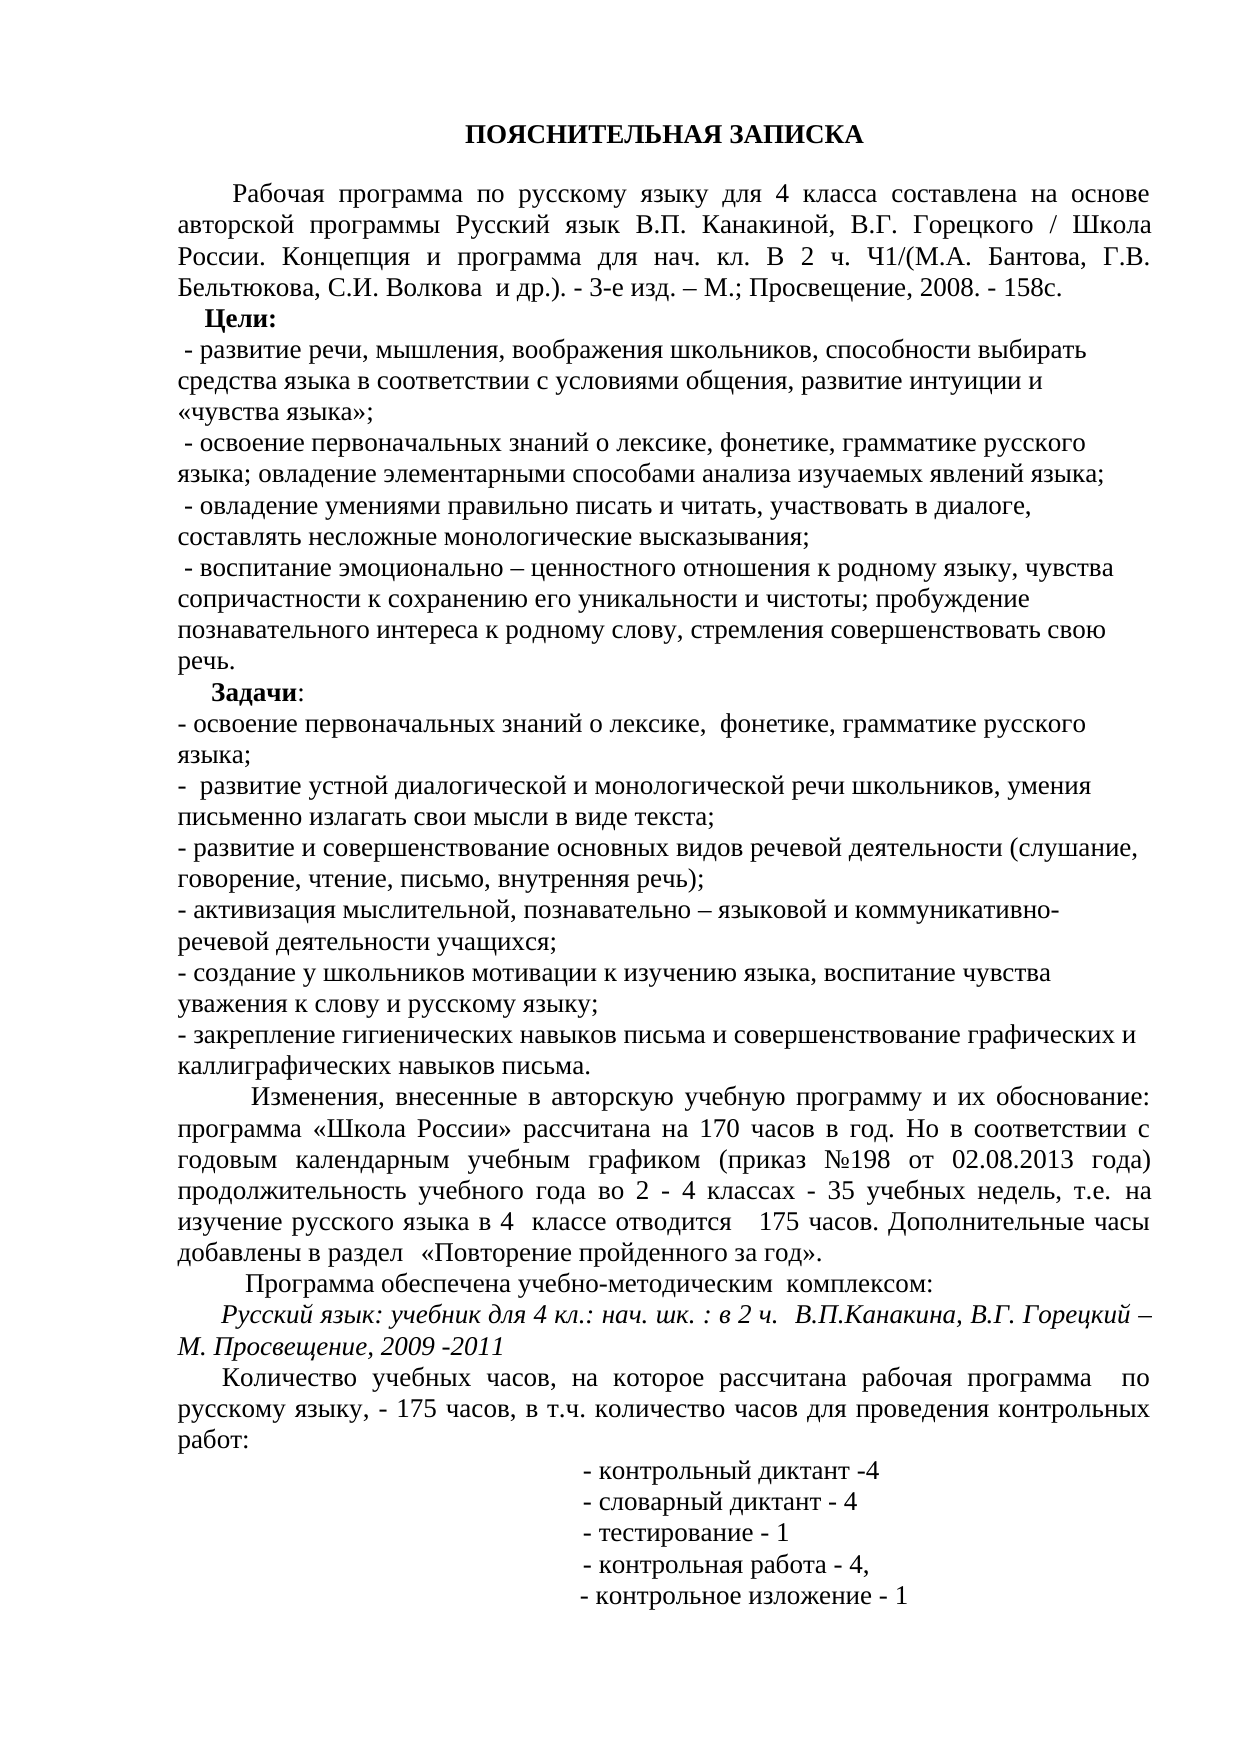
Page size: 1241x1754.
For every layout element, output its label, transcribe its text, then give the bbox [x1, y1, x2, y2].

text Программа обеспечена учебно-методическим комплексом: [177, 1267, 1152, 1298]
text - овладение умениями правильно писать и читать, участвовать в диалоге, составлять несложные монологические высказывания; [177, 489, 1152, 551]
text Задачи: [177, 676, 1152, 707]
text - развитие речи, мышления, воображения школьников, способности выбирать средства языка в соответствии с условиями общения, развитие интуиции и «чувства языка»; [177, 333, 1152, 426]
text - контрольный диктант -4 [177, 1454, 1152, 1485]
text - создание у школьников мотивации к изучению языка, воспитание чувства уважения к слову и русскому языку; [177, 956, 1152, 1018]
text Рабочая программа по русскому языку для 4 класса составлена на основе авторской программы Русский язык В.П. Канакиной, В.Г. Горецкого / Школа России. Концепция и программа для нач. кл. В 2 ч. Ч1/(М.А. Бантова, Г.В. Бельтюкова, С.И. Волкова и др.). - 3-е изд. – M.; Просвещение, 2008. - 158с. [177, 177, 1152, 302]
text ПОЯСНИТЕЛЬНАЯ ЗАПИСКА [177, 118, 1152, 149]
text - контрольное изложение - 1 [472, 1579, 1152, 1610]
text Цели: [177, 302, 1152, 333]
text - контрольная работа - 4, [177, 1548, 1152, 1579]
text - закрепление гигиенических навыков письма и совершенствование графических и каллиграфических навыков письма. [177, 1018, 1152, 1081]
text - словарный диктант - 4 [177, 1485, 1152, 1517]
text - развитие устной диалогической и монологической речи школьников, умения письменно излагать свои мысли в виде текста; [177, 769, 1152, 831]
text Изменения, внесенные в авторскую учебную программу и их обоснование: программа «Школа России» рассчитана на 170 часов в год. Но в соответствии с годовым календарным учебным графиком (приказ №198 от 02.08.2013 года) продолжительность учебного года во 2 - 4 классах - 35 учебных недель, т.е. на изучение русского языка в 4 классе отводится 175 часов. Дополнительные часы добавлены в раздел «Повторение пройденного за год». [177, 1081, 1152, 1267]
text - воспитание эмоционально – ценностного отношения к родному языку, чувства сопричастности к сохранению его уникальности и чистоты; пробуждение познавательного интереса к родному слову, стремления совершенствовать свою речь. [177, 551, 1152, 676]
text Русский язык: учебник для 4 кл.: нач. шк. : в 2 ч. В.П.Канакина, В.Г. Горецкий – М. Просвещение, 2009 -2011 [177, 1298, 1152, 1361]
text - освоение первоначальных знаний о лексике, фонетике, грамматике русского языка; [177, 707, 1152, 769]
text - развитие и совершенствование основных видов речевой деятельности (слушание, говорение, чтение, письмо, внутренняя речь); [177, 831, 1152, 894]
text - освоение первоначальных знаний о лексике, фонетике, грамматике русского языка; овладение элементарными способами анализа изучаемых явлений языка; [177, 426, 1152, 489]
text - тестирование - 1 [177, 1517, 1152, 1548]
text - активизация мыслительной, познавательно – языковой и коммуникативно-речевой деятельности учащихся; [177, 894, 1152, 956]
text Количество учебных часов, на которое рассчитана рабочая программа по русскому языку, - 175 часов, в т.ч. количество часов для проведения контрольных работ: [177, 1361, 1152, 1454]
